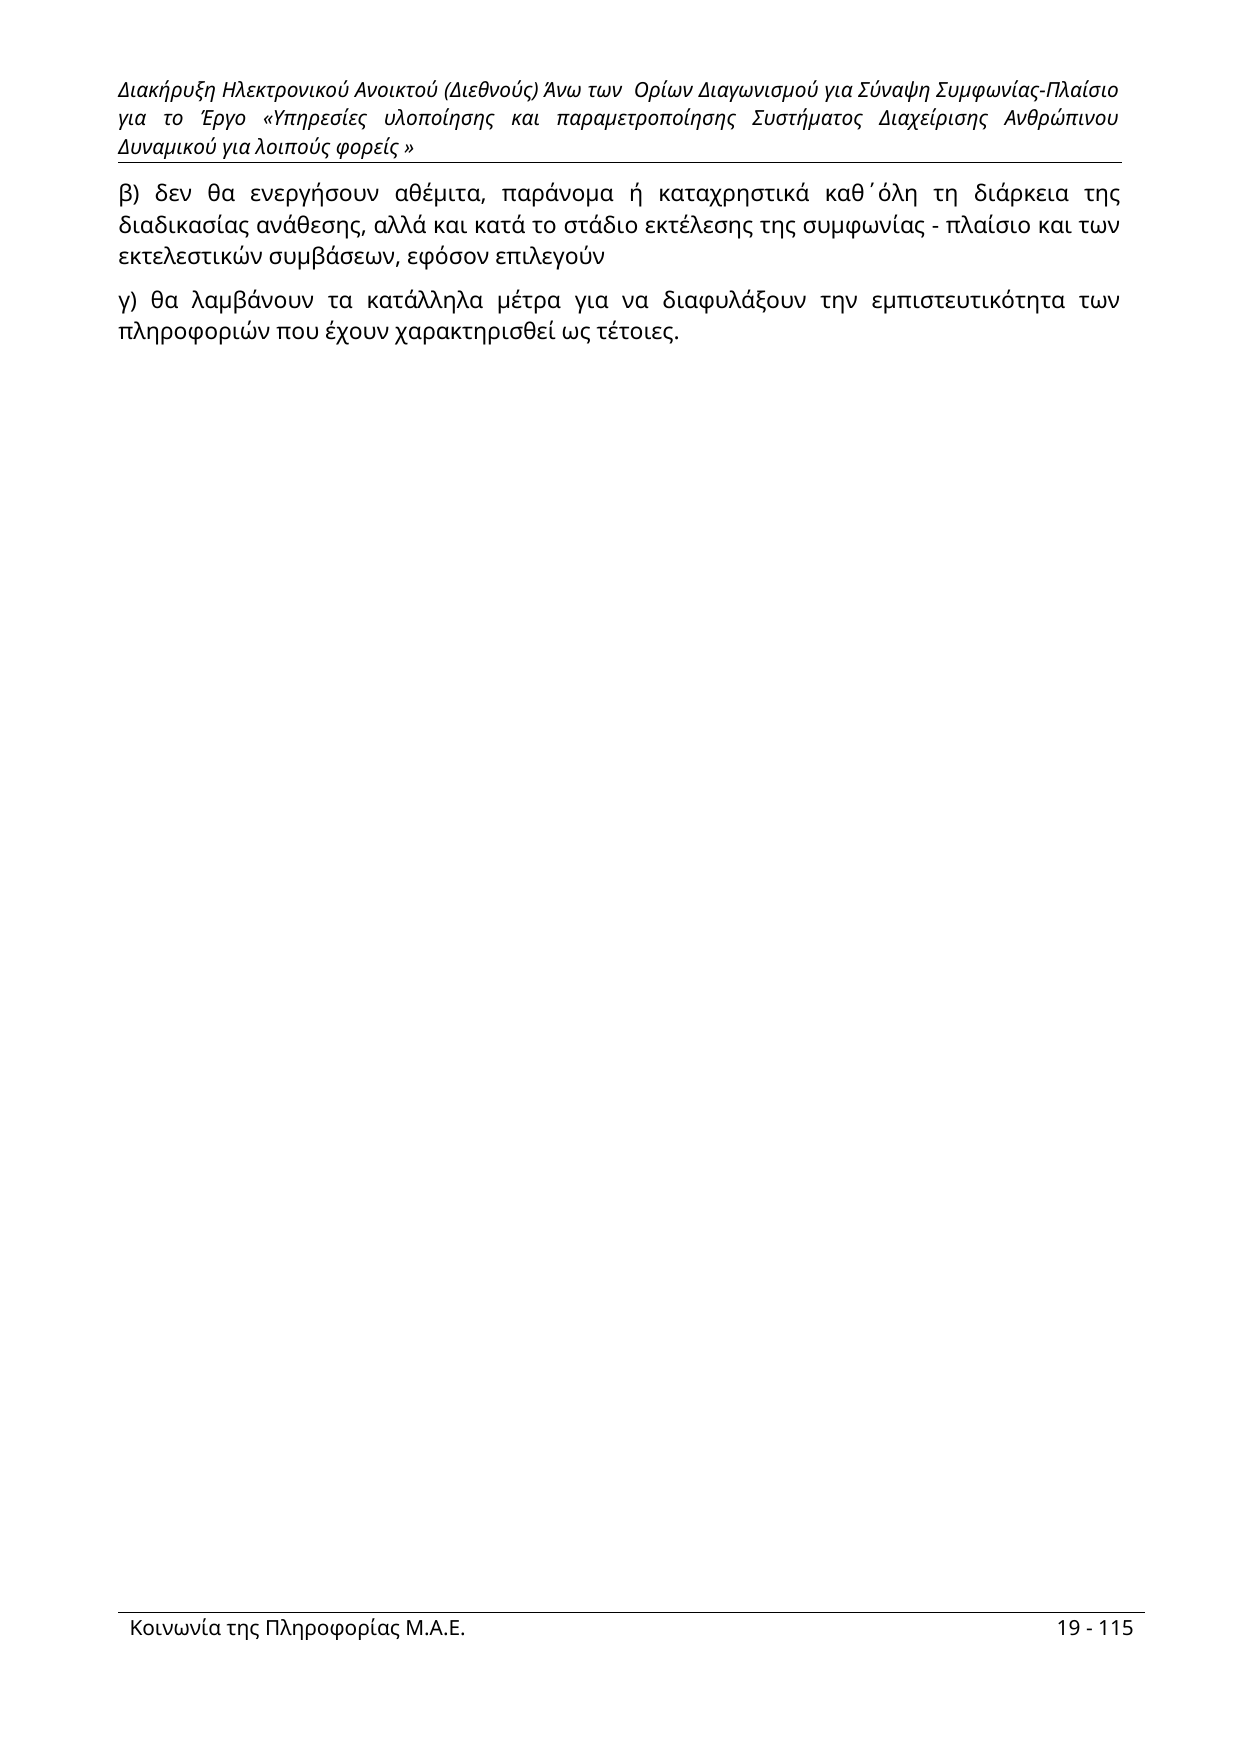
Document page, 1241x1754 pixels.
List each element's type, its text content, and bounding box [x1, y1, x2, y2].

text β) δεν θα ενεργήσουν αθέμιτα, παράνομα ή καταχρηστικά καθ΄όλη τη διάρκεια της διαδικασίας ανάθεσης, αλλά και κατά το στάδιο εκτέλεσης της συμφωνίας - πλαίσιο και των εκτελεστικών συμβάσεων, εφόσον επιλεγούν [118, 177, 1122, 271]
text γ) θα λαμβάνουν τα κατάλληλα μέτρα για να διαφυλάξουν την εμπιστευτικότητα των πληροφοριών που έχουν χαρακτηρισθεί ως τέτοιες. [118, 283, 1122, 346]
